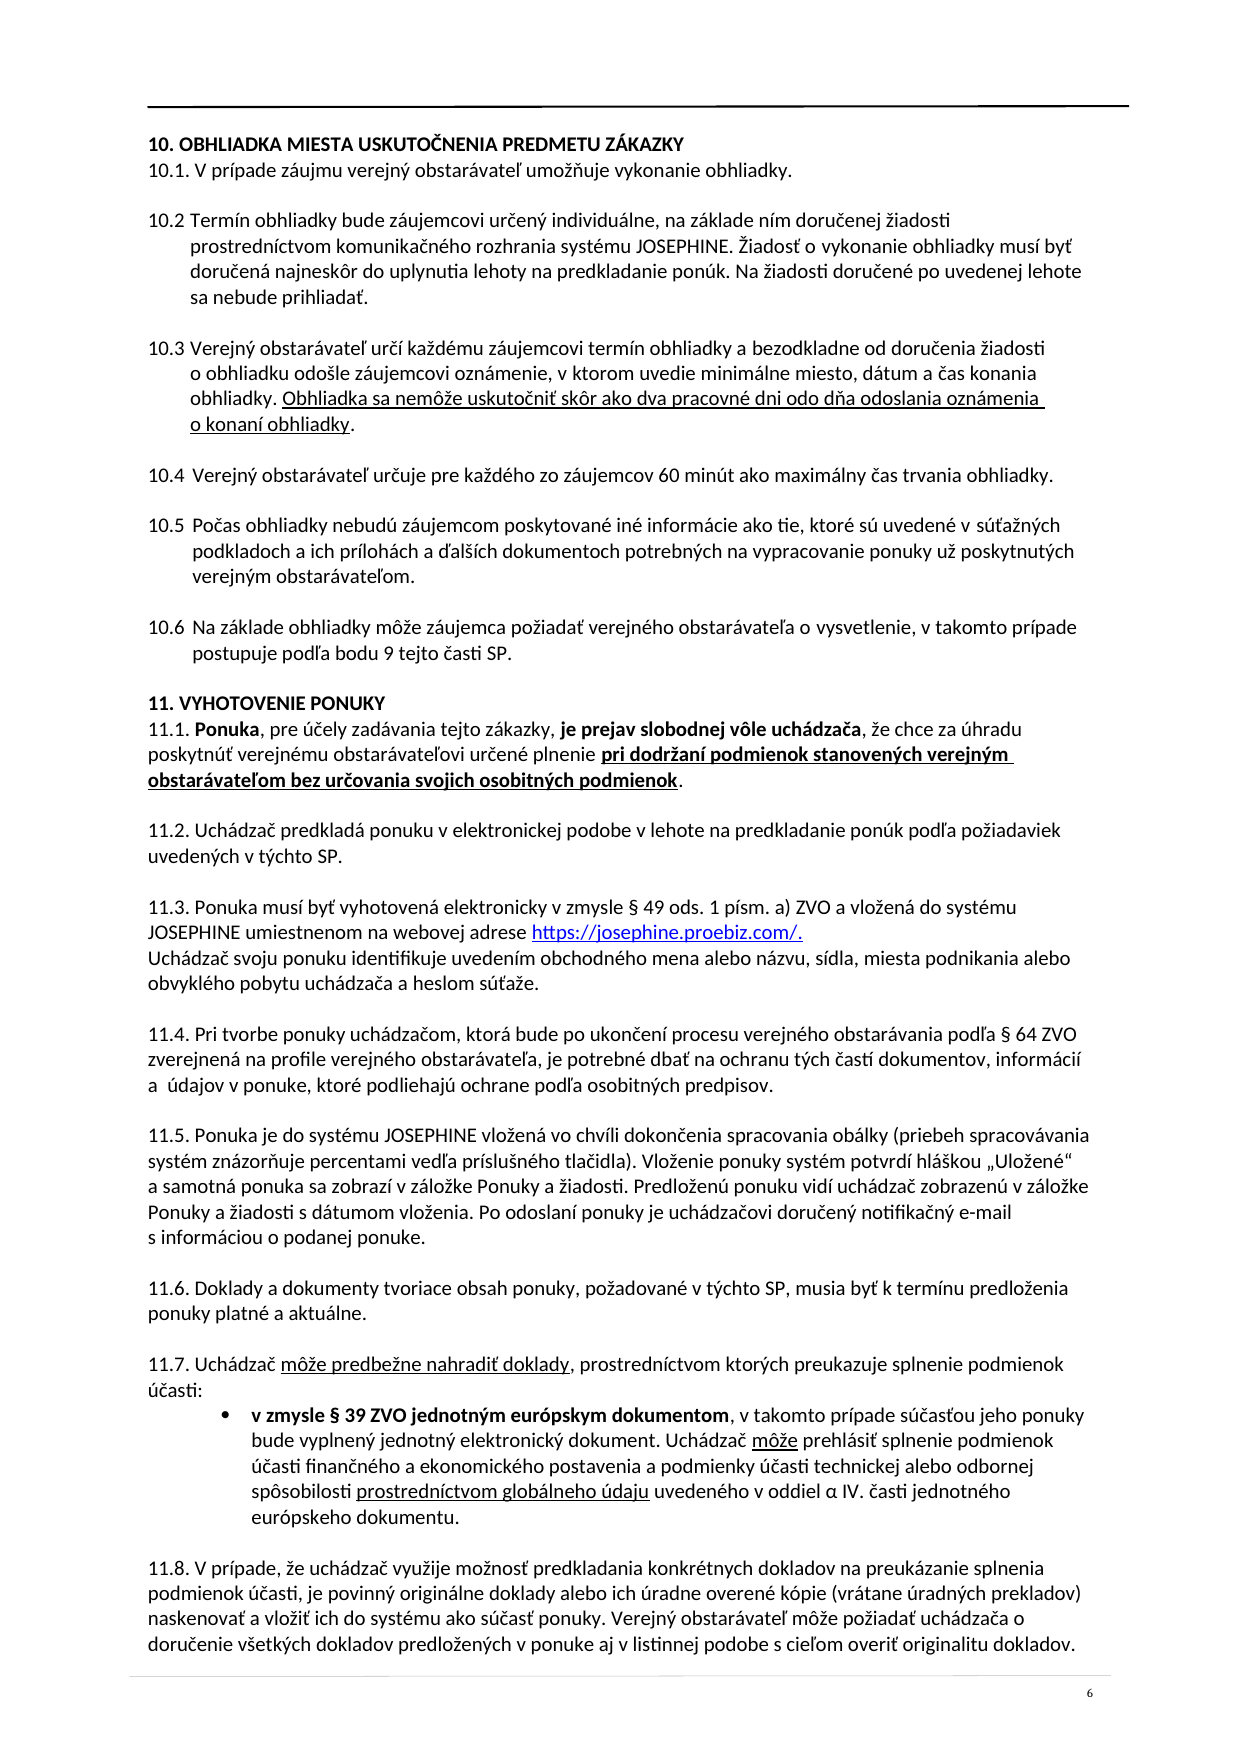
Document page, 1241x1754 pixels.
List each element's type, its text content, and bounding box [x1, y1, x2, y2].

text 11.8. V prípade, že uchádzač využije možnosť predkladania konkrétnych dokladov na preukázanie splnenia podmienok účasti, je povinný originálne doklady alebo ich úradne overené kópie (vrátane úradných prekladov) naskenovať a vložiť ich do systému ako súčasť ponuky. Verejný obstarávateľ môže požiadať uchádzača o doručenie všetkých dokladov predložených v ponuke aj v listinnej podobe s cieľom overiť originalitu dokladov. [148, 1555, 1092, 1656]
text 11.7. Uchádzač môže predbežne nahradiť doklady, prostredníctvom ktorých preukazuje splnenie podmienok účasti: [148, 1351, 1092, 1402]
text 11.2. Uchádzač predkladá ponuku v elektronickej podobe v lehote na predkladanie ponúk podľa požiadaviek uvedených v týchto SP. [148, 818, 1092, 868]
list Na základe obhliadky môže záujemca požiadať verejného obstarávateľa o vysvetlenie, v takomto prípade postupuje podľa bodu 9 tejto časti SP. [148, 614, 1092, 665]
text Uchádzač svoju ponuku identifikuje uvedením obchodného mena alebo názvu, sídla, miesta podnikania alebo obvyklého pobytu uchádzača a heslom súťaže. [148, 945, 1092, 996]
text 11.3. Ponuka musí byť vyhotovená elektronicky v zmysle § 49 ods. 1 písm. a) ZVO a vložená do systému JOSEPHINE umiestnenom na webovej adrese https://josephine.proebiz.com/. [148, 894, 1092, 945]
text 11.6. Doklady a dokumenty tvoriace obsah ponuky, požadované v týchto SP, musia byť k termínu predloženia ponuky platné a aktuálne. [148, 1275, 1092, 1326]
list Počas obhliadky nebudú záujemcom poskytované iné informácie ako tie, ktoré sú uvedené v súťažných podkladoch a ich prílohách a ďalších dokumentoch potrebných na vypracovanie ponuky už poskytnutých verejným obstarávateľom. [148, 513, 1092, 589]
list v zmysle § 39 ZVO jednotným európskym dokumentom, v takomto prípade súčasťou jeho ponuky bude vyplnený jednotný elektronický dokument. Uchádzač môže prehlásiť splnenie podmienok účasti finančného a ekonomického postavenia a podmienky účasti technickej alebo odbornej spôsobilosti prostredníctvom globálneho údaju uvedeného v oddiel α IV. časti jednotného európskeho dokumentu. [222, 1402, 1092, 1529]
text 11. VYHOTOVENIE PONUKY [148, 691, 1092, 716]
list Verejný obstarávateľ určuje pre každého zo záujemcov 60 minút ako maximálny čas trvania obhliadky. [148, 462, 1092, 487]
text 10.1. V prípade záujmu verejný obstarávateľ umožňuje vykonanie obhliadky. [148, 157, 1092, 182]
text 11.1. Ponuka, pre účely zadávania tejto zákazky, je prejav slobodnej vôle uchádzača, že chce za úhradu poskytnúť verejnému obstarávateľovi určené plnenie pri dodržaní podmienok stanovených verejným obstarávateľom bez určovania svojich osobitných podmienok. [148, 716, 1092, 792]
text 10. OBHLIADKA MIESTA USKUTOČNENIA PREDMETU ZÁKAZKY [148, 131, 1092, 157]
list Termín obhliadky bude záujemcovi určený individuálne, na základe ním doručenej žiadosti prostredníctvom komunikačného rozhrania systému JOSEPHINE. Žiadosť o vykonanie obhliadky musí byť doručená najneskôr do uplynutia lehoty na predkladanie ponúk. Na žiadosti doručené po uvedenej lehote sa nebude prihliadať. [148, 208, 1092, 309]
list Verejný obstarávateľ určí každému záujemcovi termín obhliadky a bezodkladne od doručenia žiadosti o obhliadku odošle záujemcovi oznámenie, v ktorom uvedie minimálne miesto, dátum a čas konania obhliadky. Obhliadka sa nemôže uskutočniť skôr ako dva pracovné dni odo dňa odoslania oznámenia o konaní obhliadky. [148, 335, 1092, 436]
text 11.4. Pri tvorbe ponuky uchádzačom, ktorá bude po ukončení procesu verejného obstarávania podľa § 64 ZVO zverejnená na profile verejného obstarávateľa, je potrebné dbať na ochranu tých častí dokumentov, informácií a údajov v ponuke, ktoré podliehajú ochrane podľa osobitných predpisov. [148, 1021, 1092, 1097]
text 11.5. Ponuka je do systému JOSEPHINE vložená vo chvíli dokončenia spracovania obálky (priebeh spracovávania systém znázorňuje percentami vedľa príslušného tlačidla). Vloženie ponuky systém potvrdí hláškou „Uložené“ a samotná ponuka sa zobrazí v záložke Ponuky a žiadosti. Predloženú ponuku vidí uchádzač zobrazenú v záložke Ponuky a žiadosti s dátumom vloženia. Po odoslaní ponuky je uchádzačovi doručený notifikačný e-mail s informáciou o podanej ponuke. [148, 1123, 1092, 1275]
